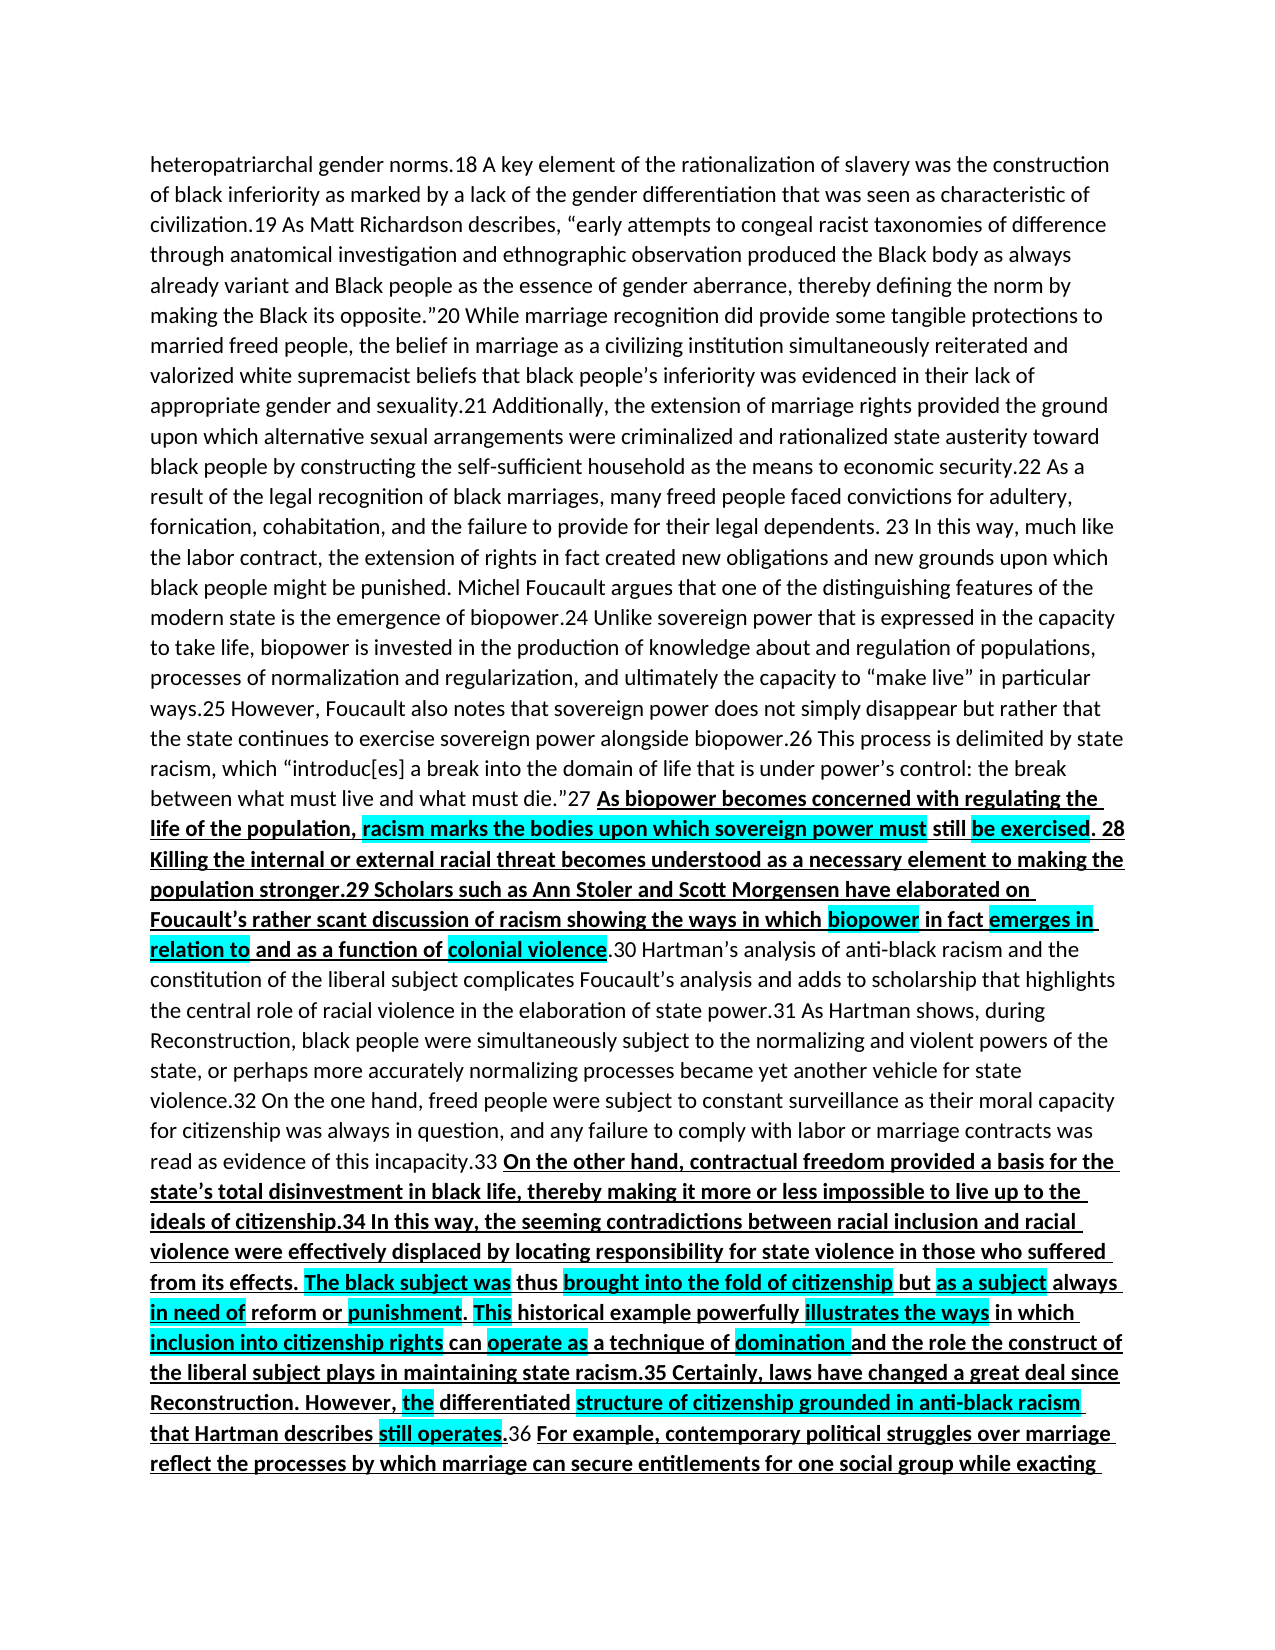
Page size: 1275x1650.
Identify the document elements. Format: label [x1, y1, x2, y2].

text [150, 870, 1125, 1477]
text [150, 150, 1125, 839]
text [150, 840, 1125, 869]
